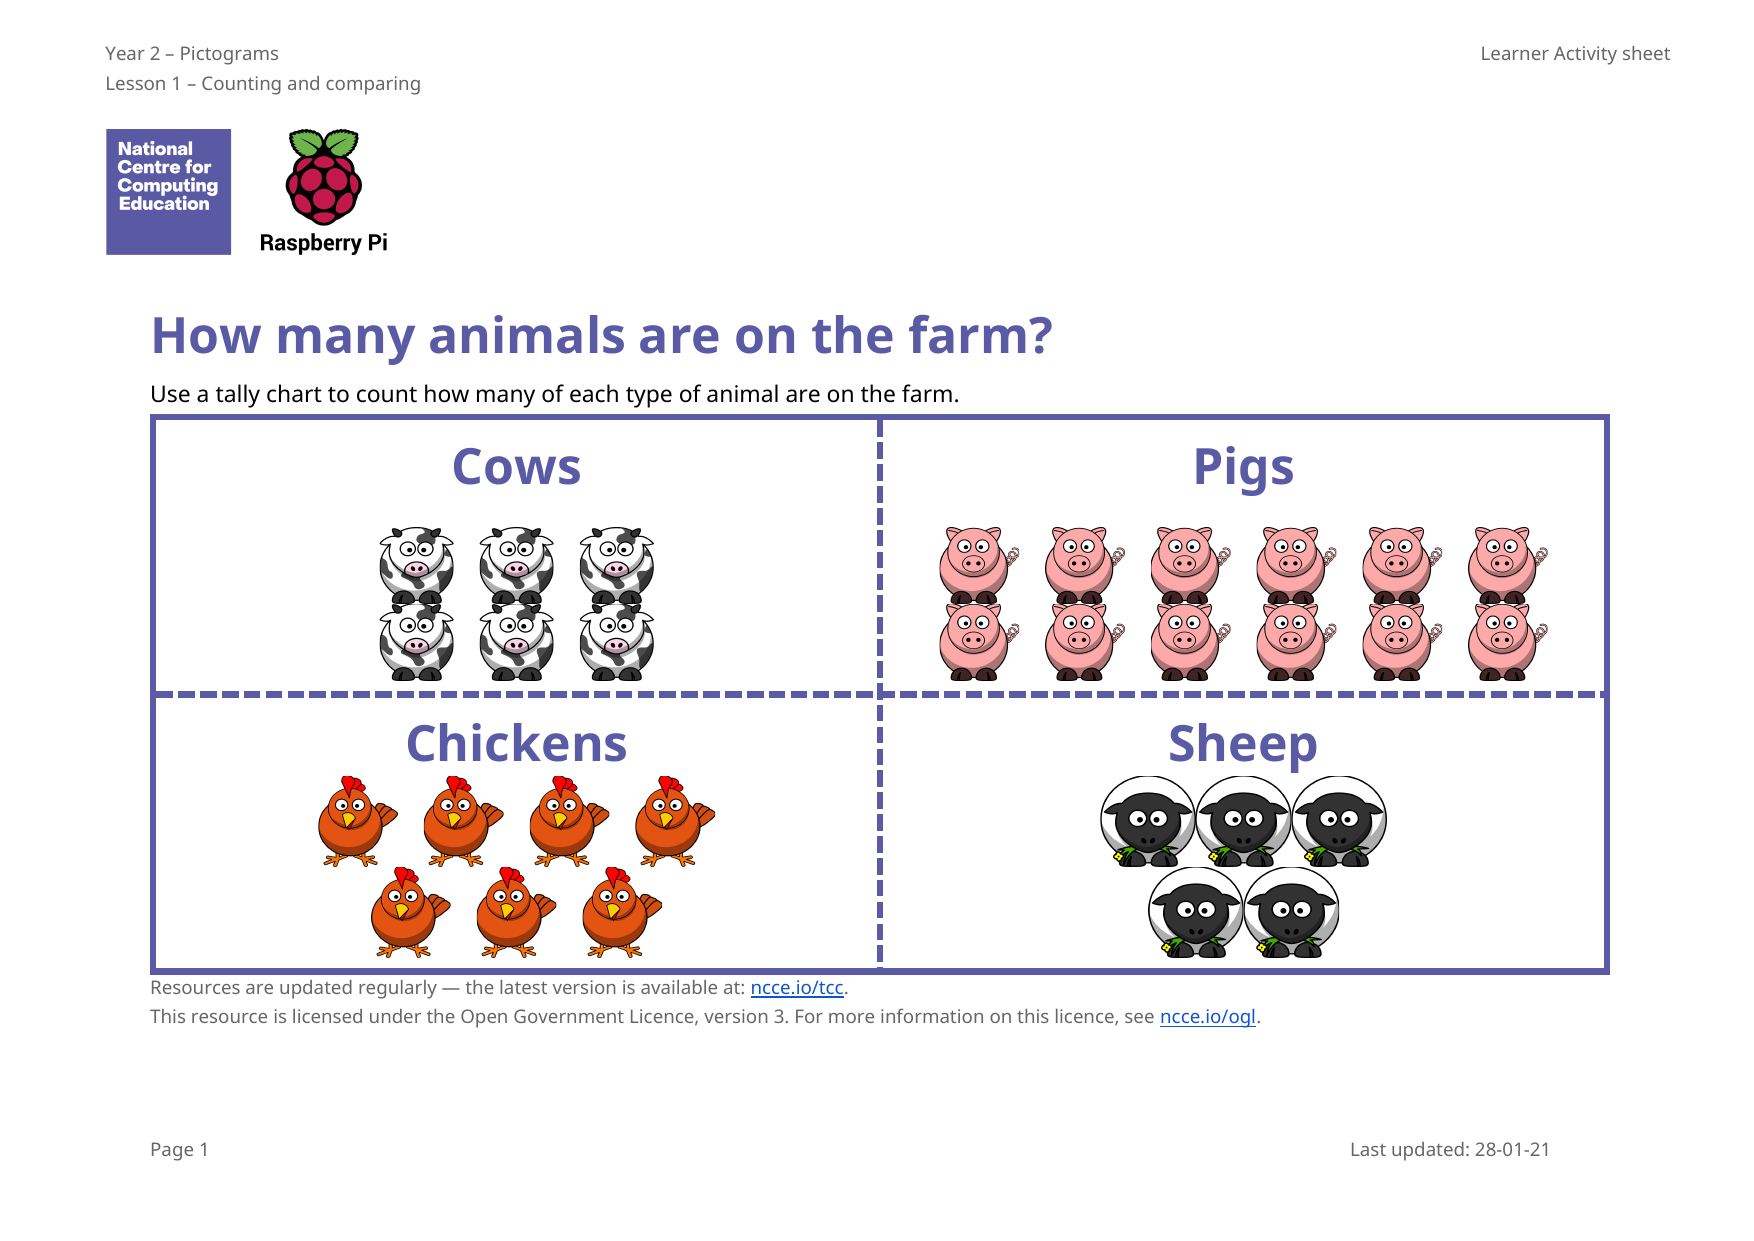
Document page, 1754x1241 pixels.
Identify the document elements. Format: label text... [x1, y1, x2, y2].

picture [1362, 527, 1443, 681]
picture [1256, 527, 1337, 681]
picture [106, 129, 388, 255]
picture [318, 776, 715, 958]
picture [479, 527, 554, 681]
table_header Cows [156, 420, 880, 691]
text Resources are updated regularly — the latest version is available at: ncce.io/tcc. [150, 975, 1604, 1000]
table_cell Sheep [880, 691, 1604, 968]
table_cell Chickens [156, 691, 880, 968]
picture [1468, 527, 1548, 681]
text This resource is licensed under the Open Government Licence, version 3. For more information on this licence, see ncce.io/ogl. [150, 1004, 1604, 1029]
picture [939, 527, 1020, 681]
picture [1045, 527, 1125, 681]
picture [379, 527, 454, 681]
picture [1151, 527, 1231, 681]
table_header Pigs [880, 420, 1604, 691]
picture [1100, 776, 1387, 958]
picture [579, 527, 654, 681]
title How many animals are on the farm? [150, 300, 1604, 368]
text Use a tally chart to count how many of each type of animal are on the farm. [150, 378, 1604, 409]
